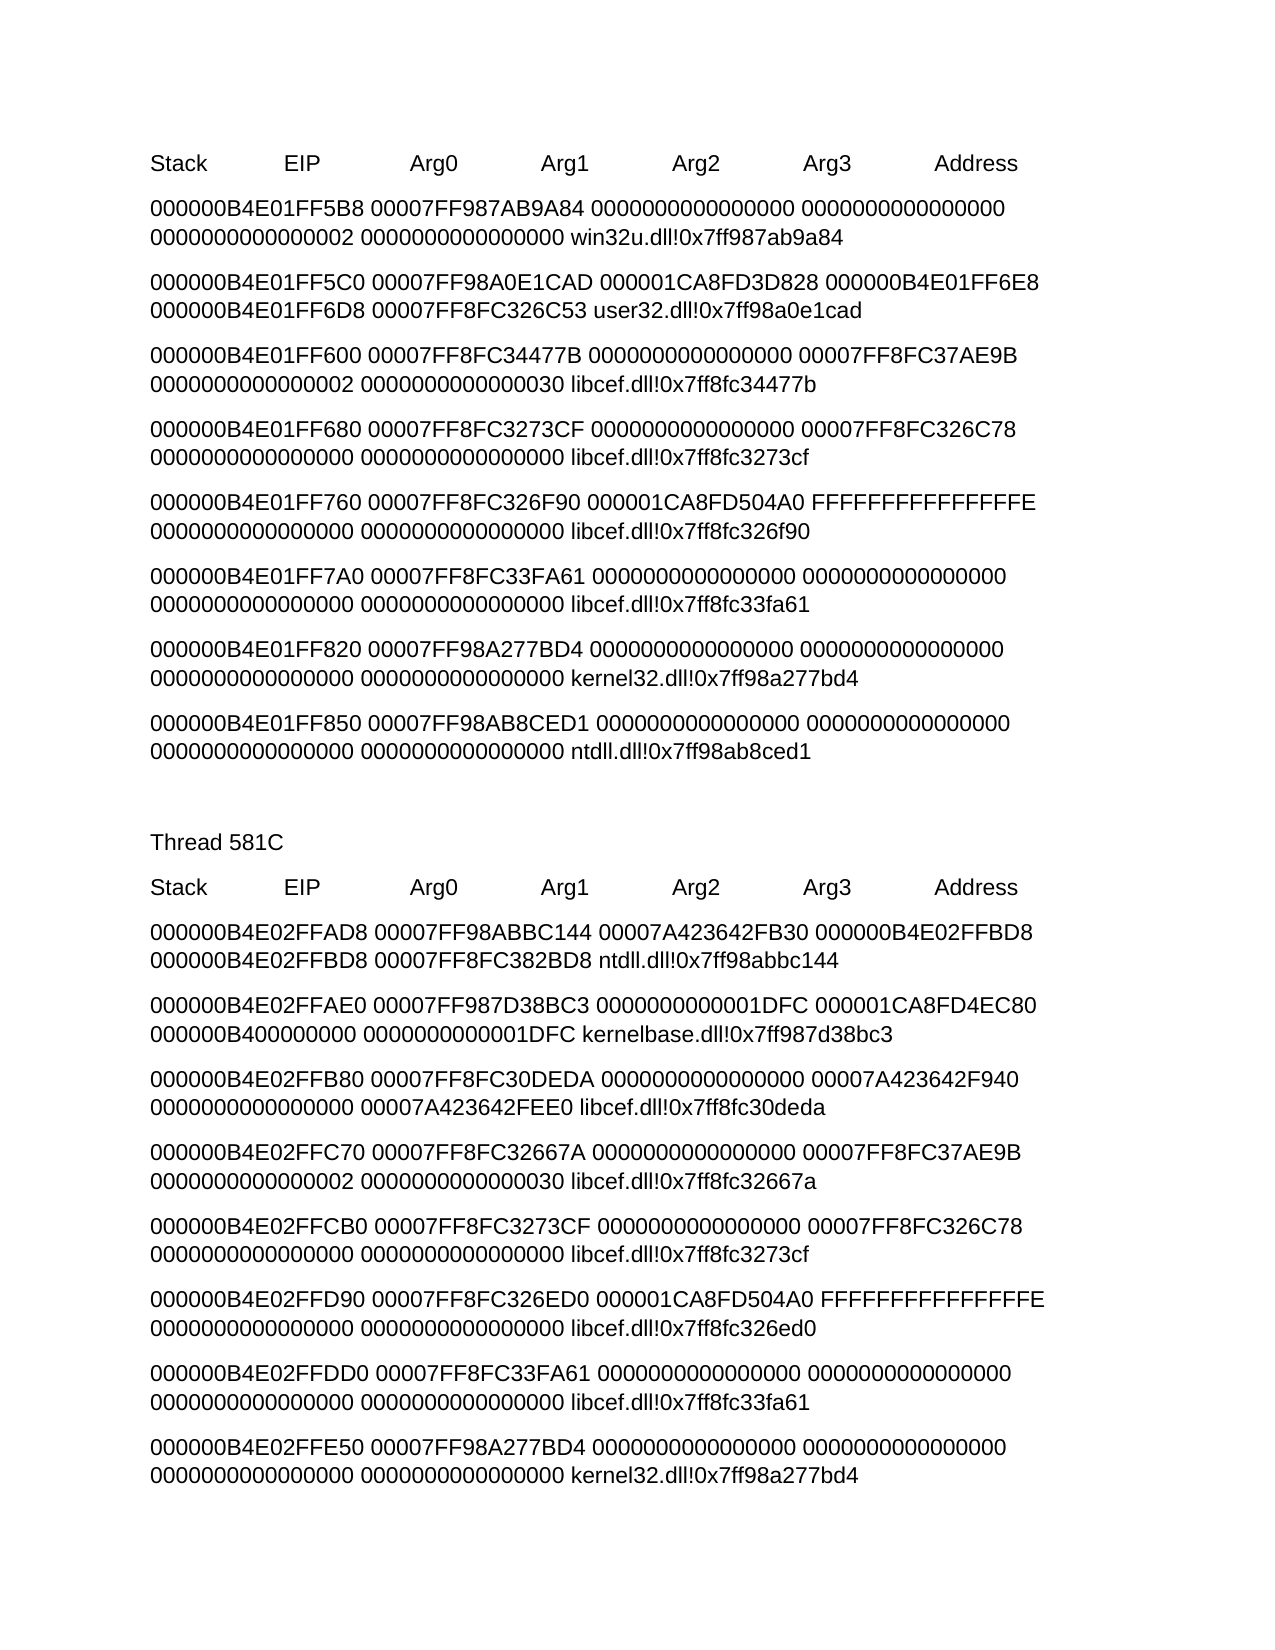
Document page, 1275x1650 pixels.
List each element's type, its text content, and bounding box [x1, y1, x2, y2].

text 000000B4E01FF5B8 00007FF987AB9A84 0000000000000000 0000000000000000 0000000000000002 0000000000000000 win32u.dll!0x7ff987ab9a84 [150, 195, 1125, 250]
text 000000B4E01FF680 00007FF8FC3273CF 0000000000000000 00007FF8FC326C78 0000000000000000 0000000000000000 libcef.dll!0x7ff8fc3273cf [150, 416, 1125, 471]
text 000000B4E01FF850 00007FF98AB8CED1 0000000000000000 0000000000000000 0000000000000000 0000000000000000 ntdll.dll!0x7ff98ab8ced1 [150, 710, 1125, 765]
text 000000B4E02FFCB0 00007FF8FC3273CF 0000000000000000 00007FF8FC326C78 0000000000000000 0000000000000000 libcef.dll!0x7ff8fc3273cf [150, 1213, 1125, 1268]
text 000000B4E02FFDD0 00007FF8FC33FA61 0000000000000000 0000000000000000 0000000000000000 0000000000000000 libcef.dll!0x7ff8fc33fa61 [150, 1360, 1125, 1415]
text Thread 581C [150, 828, 1125, 855]
text 000000B4E02FFC70 00007FF8FC32667A 0000000000000000 00007FF8FC37AE9B 0000000000000002 0000000000000030 libcef.dll!0x7ff8fc32667a [150, 1139, 1125, 1194]
text 000000B4E01FF600 00007FF8FC34477B 0000000000000000 00007FF8FC37AE9B 0000000000000002 0000000000000030 libcef.dll!0x7ff8fc34477b [150, 342, 1125, 397]
text 000000B4E01FF5C0 00007FF98A0E1CAD 000001CA8FD3D828 000000B4E01FF6E8 000000B4E01FF6D8 00007FF8FC326C53 user32.dll!0x7ff98a0e1cad [150, 269, 1125, 323]
text 000000B4E01FF7A0 00007FF8FC33FA61 0000000000000000 0000000000000000 0000000000000000 0000000000000000 libcef.dll!0x7ff8fc33fa61 [150, 563, 1125, 618]
text 000000B4E02FFD90 00007FF8FC326ED0 000001CA8FD504A0 FFFFFFFFFFFFFFFE 0000000000000000 0000000000000000 libcef.dll!0x7ff8fc326ed0 [150, 1286, 1125, 1341]
text 000000B4E02FFAD8 00007FF98ABBC144 00007A423642FB30 000000B4E02FFBD8 000000B4E02FFBD8 00007FF8FC382BD8 ntdll.dll!0x7ff98abbc144 [150, 919, 1125, 973]
text 000000B4E02FFAE0 00007FF987D38BC3 0000000000001DFC 000001CA8FD4EC80 000000B400000000 0000000000001DFC kernelbase.dll!0x7ff987d38bc3 [150, 992, 1125, 1047]
text Stack EIP Arg0 Arg1 Arg2 Arg3 Address [150, 874, 1125, 900]
text 000000B4E02FFE50 00007FF98A277BD4 0000000000000000 0000000000000000 0000000000000000 0000000000000000 kernel32.dll!0x7ff98a277bd4 [150, 1433, 1125, 1488]
text 000000B4E01FF760 00007FF8FC326F90 000001CA8FD504A0 FFFFFFFFFFFFFFFE 0000000000000000 0000000000000000 libcef.dll!0x7ff8fc326f90 [150, 489, 1125, 544]
text 000000B4E02FFB80 00007FF8FC30DEDA 0000000000000000 00007A423642F940 0000000000000000 00007A423642FEE0 libcef.dll!0x7ff8fc30deda [150, 1066, 1125, 1121]
text 000000B4E01FF820 00007FF98A277BD4 0000000000000000 0000000000000000 0000000000000000 0000000000000000 kernel32.dll!0x7ff98a277bd4 [150, 636, 1125, 691]
text Stack EIP Arg0 Arg1 Arg2 Arg3 Address [150, 150, 1125, 176]
